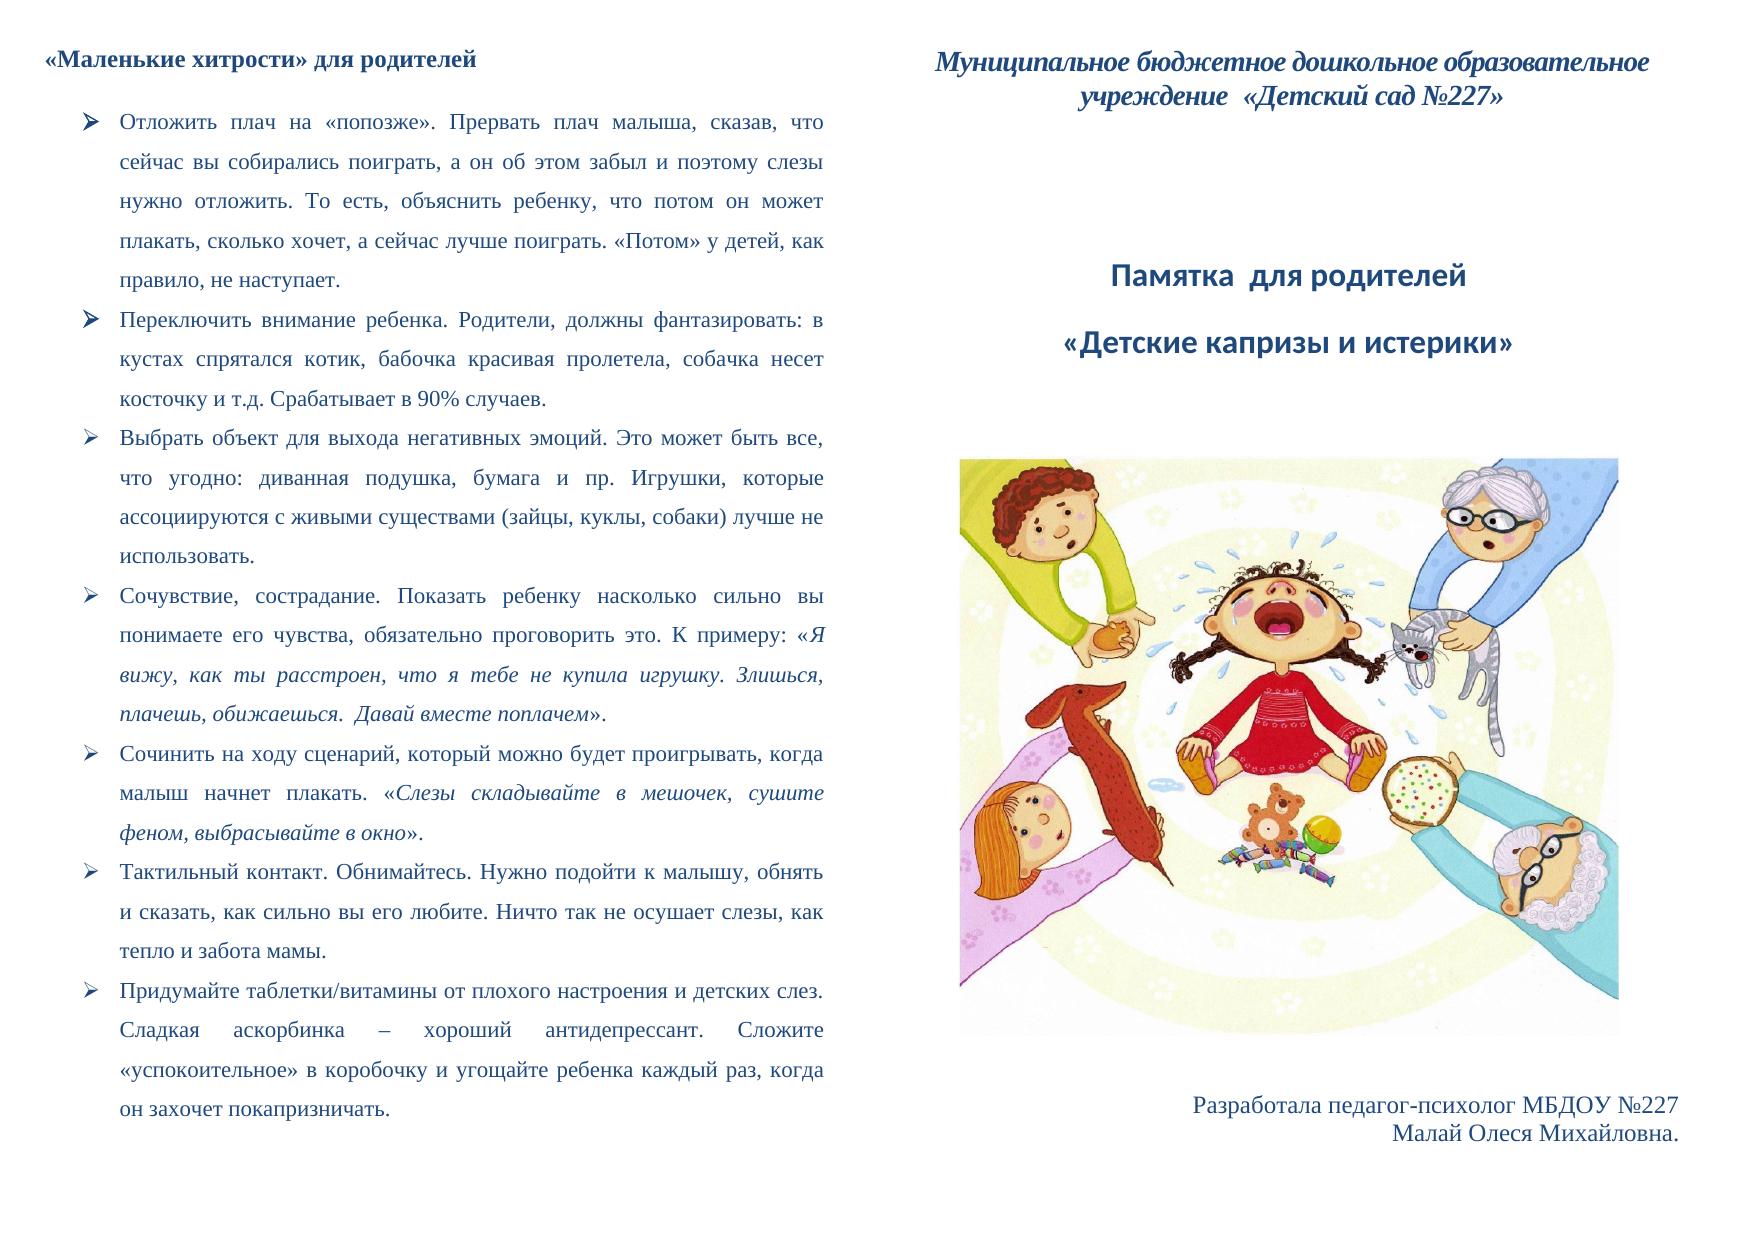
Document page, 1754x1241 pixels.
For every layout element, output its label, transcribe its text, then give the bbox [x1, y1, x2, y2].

text Памятка для родителей [898, 253, 1679, 294]
text Муниципальное бюджетное дошкольное образовательное учреждение «Детский сад №227» [906, 44, 1679, 111]
list Отложить плач на «попозже». Прервать плач малыша, сказав, что сейчас вы собирались поиграть, а он об этом забыл и поэтому слезы нужно отложить. То есть, объяснить ребенку, что потом он может плакать, сколько хочет, а сейчас лучше поиграть. «Потом» у детей, как правило, не наступает. [82, 108, 825, 293]
list Тактильный контакт. Обнимайтесь. Нужно подойти к малышу, обнять и сказать, как сильно вы его любите. Ничто так не осушает слезы, как тепло и забота мамы. [82, 858, 825, 964]
text Разработала педагог-психолог МБДОУ №227 [898, 1090, 1679, 1118]
list Придумайте таблетки/витамины от плохого настроения и детских слез. Сладкая аскорбинка – хороший антидепрессант. Сложите «успокоительное» в коробочку и угощайте ребенка каждый раз, когда он захочет покапризничать. [82, 977, 825, 1122]
text Малай Олеся Михайловна. [898, 1118, 1679, 1147]
list Сочинить на ходу сценарий, который можно будет проигрывать, когда малыш начнет плакать. «Слезы складывайте в мешочек, сушите феном, выбрасывайте в окно». [82, 740, 825, 845]
list Сочувствие, сострадание. Показать ребенку насколько сильно вы понимаете его чувства, обязательно проговорить это. К примеру: «Я вижу, как ты расстроен, что я тебе не купила игрушку. Злишься, плачешь, обижаешься. Давай вместе поплачем». [82, 582, 825, 727]
list Переключить внимание ребенка. Родители, должны фантазировать: в кустах спрятался котик, бабочка красивая пролетела, собачка несет косточку и т.д. Срабатывает в 90% случаев. [82, 306, 825, 411]
list Выбрать объект для выхода негативных эмоций. Это может быть все, что угодно: диванная подушка, бумага и пр. Игрушки, которые ассоциируются с живыми существами (зайцы, куклы, собаки) лучше не использовать. [82, 424, 825, 569]
text «Маленькие хитрости» для родителей [44, 44, 825, 73]
text «Детские капризы и истерики» [898, 321, 1679, 362]
picture [958, 456, 1620, 1036]
